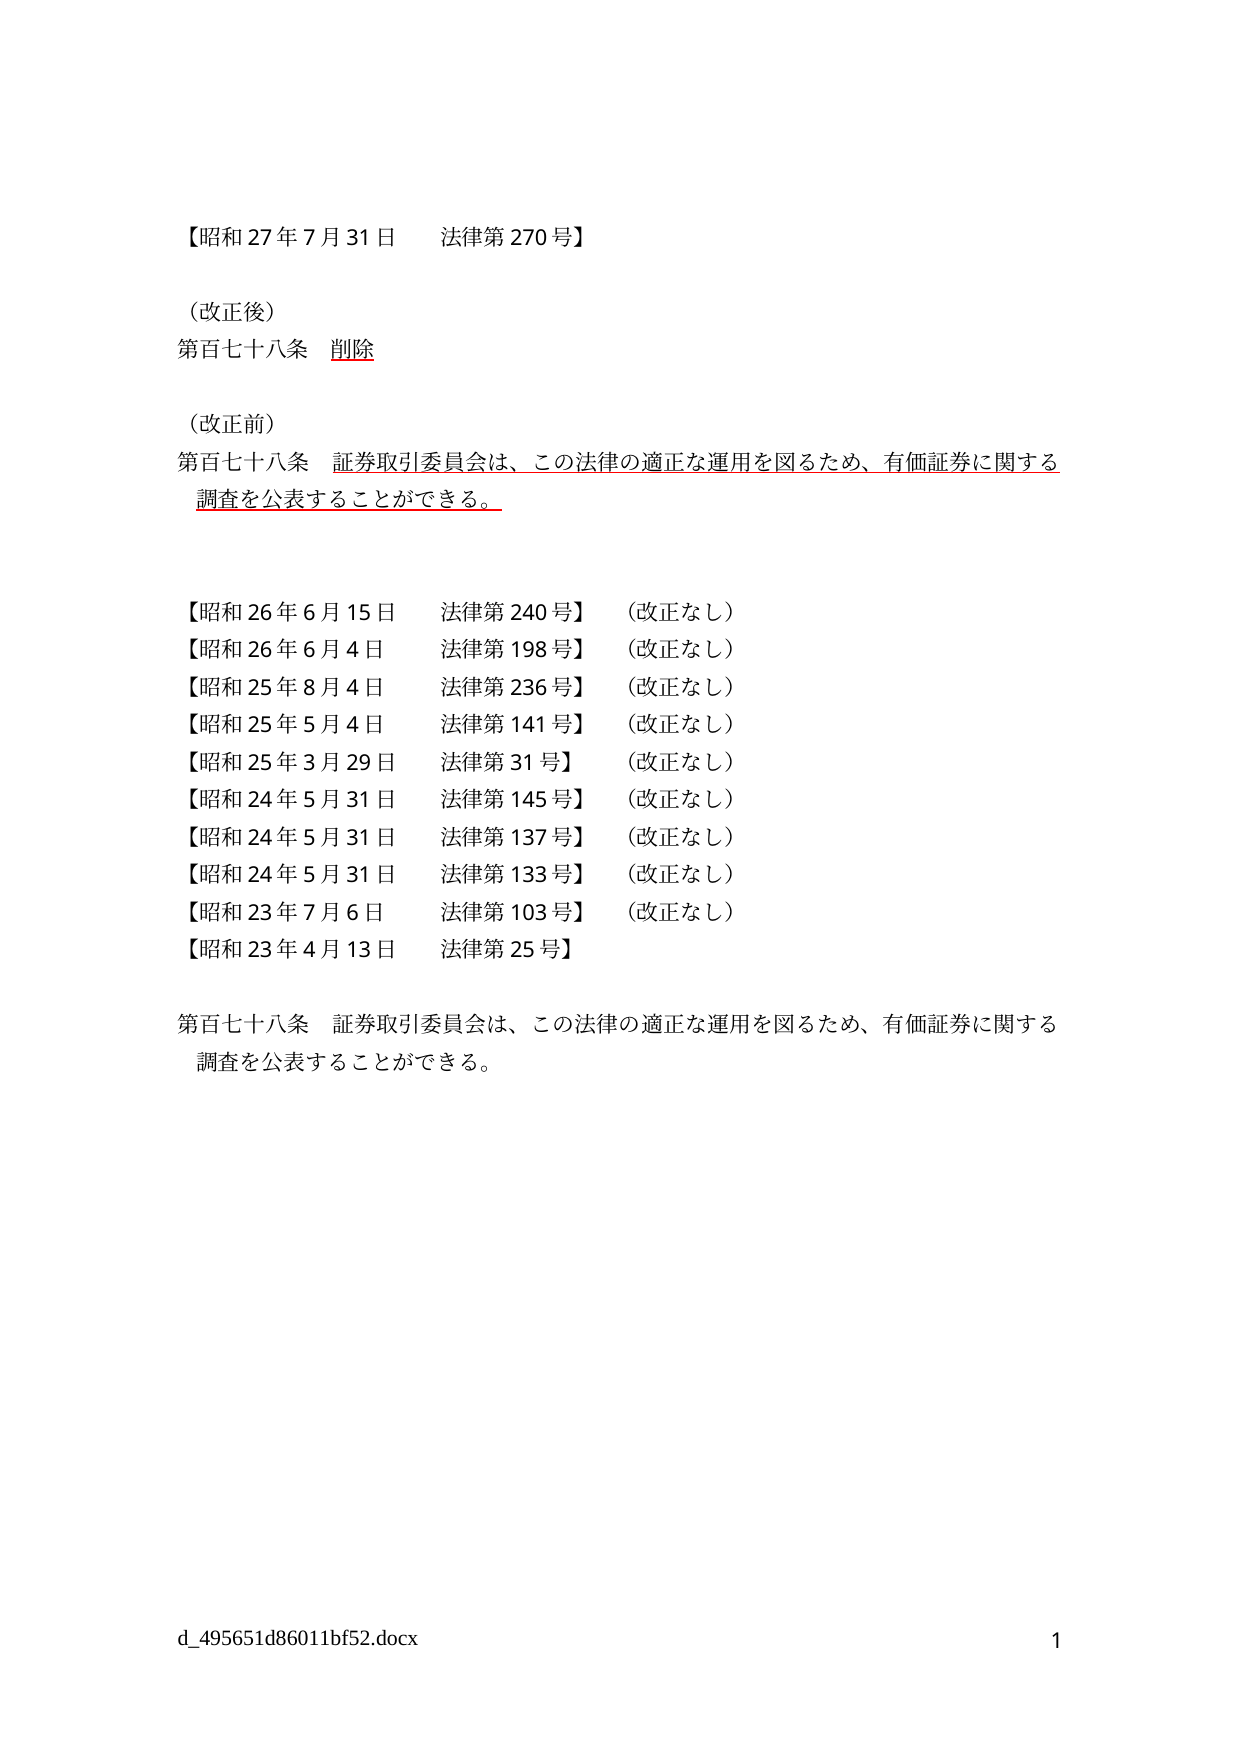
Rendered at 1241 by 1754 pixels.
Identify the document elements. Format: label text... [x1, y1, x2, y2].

text 第百七十八条 証券取引委員会は、この法律の適正な運用を図るため、有価証券に関する調査を公表することができる。 [177, 442, 1063, 517]
text 【昭和25年5月4日 法律第141号】 （改正なし） [177, 704, 1063, 742]
text （改正後） [177, 292, 1063, 329]
text 【昭和25年8月4日 法律第236号】 （改正なし） [177, 667, 1063, 704]
text 【昭和26年6月4日 法律第198号】 （改正なし） [177, 629, 1063, 667]
text 【昭和25年3月29日 法律第31号】 （改正なし） [177, 742, 1063, 779]
text 第百七十八条 削除 [177, 329, 1063, 367]
text 【昭和23年4月13日 法律第25号】 [177, 929, 1063, 967]
text 【昭和26年6月15日 法律第240号】 （改正なし） [177, 592, 1063, 629]
text 【昭和24年5月31日 法律第137号】 （改正なし） [177, 817, 1063, 854]
text 第百七十八条 証券取引委員会は、この法律の適正な運用を図るため、有価証券に関する調査を公表することができる。 [177, 1004, 1063, 1079]
text 【昭和24年5月31日 法律第145号】 （改正なし） [177, 779, 1063, 817]
text 【昭和23年7月6日 法律第103号】 （改正なし） [177, 892, 1063, 929]
text 【昭和24年5月31日 法律第133号】 （改正なし） [177, 854, 1063, 892]
text （改正前） [177, 404, 1063, 442]
text 【昭和27年7月31日 法律第270号】 [177, 217, 1063, 254]
